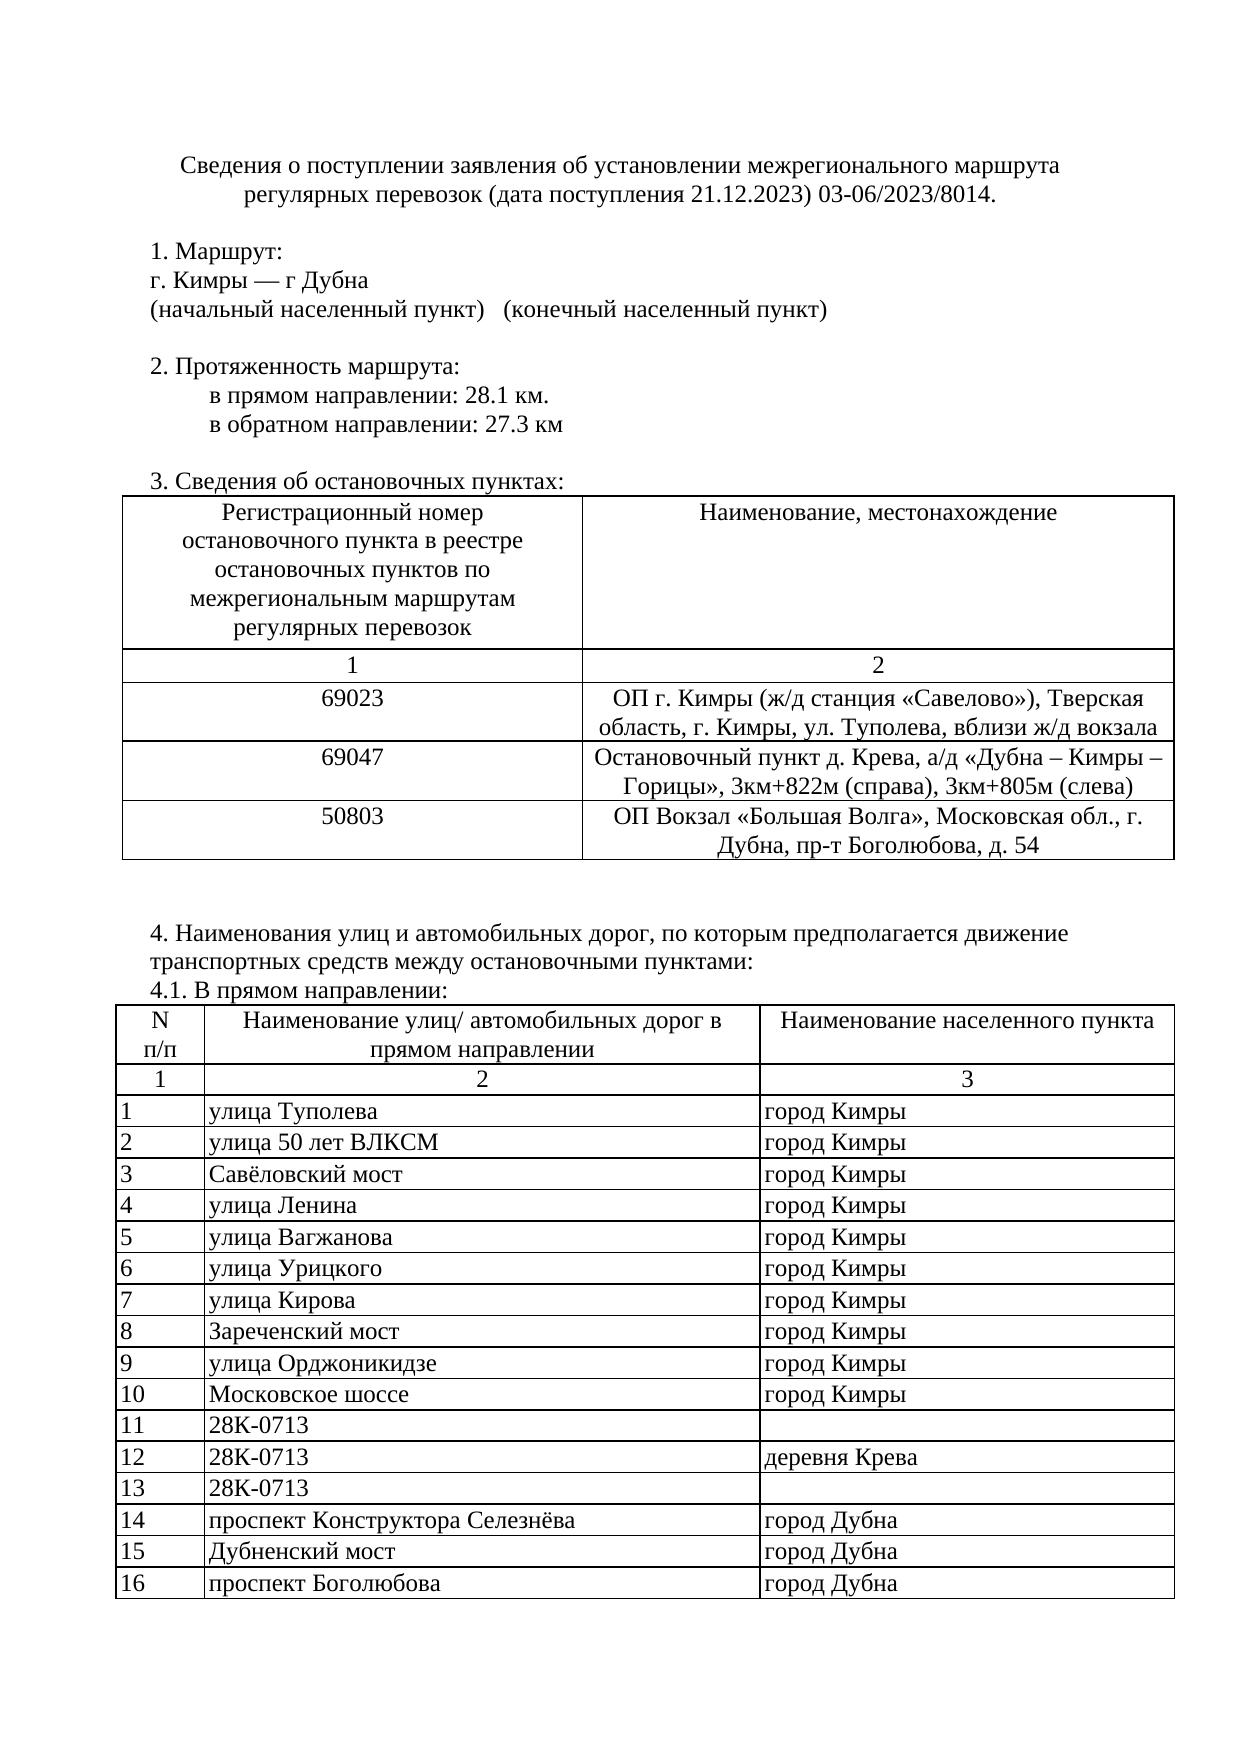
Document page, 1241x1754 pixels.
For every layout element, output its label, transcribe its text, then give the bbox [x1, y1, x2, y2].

table_cell 2 [583, 650, 1173, 681]
table_cell 69023 [123, 683, 582, 740]
table_cell город Кимры [761, 1348, 1174, 1377]
table_cell 28К-0713 [205, 1473, 759, 1503]
table_cell Савёловский мост [205, 1159, 759, 1189]
table_cell 3 [761, 1065, 1174, 1094]
table_cell город Кимры [761, 1285, 1174, 1314]
table_cell Зареченский мост [205, 1316, 759, 1346]
table_cell город Кимры [761, 1096, 1174, 1126]
text в обратном направлении: 27.3 км [150, 409, 1090, 437]
table_cell 2 [205, 1065, 759, 1094]
table_cell ОП г. Кимры (ж/д станция «Савелово»), Тверская область, г. Кимры, ул. Туполева, вблизи ж/д вокзала [583, 683, 1173, 740]
table_header N п/п [117, 1006, 204, 1063]
table_cell Дубненский мост [205, 1536, 759, 1566]
table_cell деревня Крева [761, 1442, 1174, 1472]
table_header Наименование населенного пункта [761, 1006, 1174, 1063]
table_cell 28К-0713 [205, 1442, 759, 1472]
table_cell город Кимры [761, 1222, 1174, 1252]
table_cell город Кимры [761, 1127, 1174, 1157]
table_cell 8 [117, 1316, 204, 1346]
text в прямом направлении: 28.1 км. [150, 380, 1090, 409]
table_cell 11 [117, 1411, 204, 1440]
table_cell улица Вагжанова [205, 1222, 759, 1252]
text (начальный населенный пункт) (конечный населенный пункт) [150, 294, 1090, 322]
table_cell 15 [117, 1536, 204, 1566]
table_cell город Кимры [761, 1159, 1174, 1189]
table_cell 7 [117, 1285, 204, 1314]
text 4. Наименования улиц и автомобильных дорог, по которым предполагается движение транспортных средств между остановочными пунктами: [150, 918, 1090, 975]
table_cell 1 [117, 1065, 204, 1094]
table_header Наименование улиц/ автомобильных дорог в прямом направлении [205, 1006, 759, 1063]
table_cell 4 [117, 1190, 204, 1220]
table_cell 14 [117, 1505, 204, 1535]
table_cell 1 [117, 1096, 204, 1126]
text 1. Маршрут: [150, 236, 1090, 265]
table_cell 5 [117, 1222, 204, 1252]
text Сведения о поступлении заявления об установлении межрегионального маршрута регулярных перевозок (дата поступления 21.12.2023) 03-06/2023/8014. [150, 150, 1090, 207]
table_cell ОП Вокзал «Большая Волга», Московская обл., г. Дубна, пр-т Боголюбова, д. 54 [583, 801, 1173, 858]
table_cell 12 [117, 1442, 204, 1472]
table_cell город Дубна [761, 1568, 1174, 1598]
table_cell улица Туполева [205, 1096, 759, 1126]
table_cell город Кимры [761, 1316, 1174, 1346]
table_cell улица Урицкого [205, 1253, 759, 1283]
table_cell 1 [123, 650, 582, 681]
table_cell Московское шоссе [205, 1379, 759, 1409]
table_cell улица Кирова [205, 1285, 759, 1314]
table_cell город Дубна [761, 1505, 1174, 1535]
table_cell 69047 [123, 742, 582, 799]
table_cell город Кимры [761, 1253, 1174, 1283]
table_cell 9 [117, 1348, 204, 1377]
text 3. Сведения об остановочных пунктах: [150, 466, 1090, 495]
table_cell Остановочный пункт д. Крева, а/д «Дубна – Кимры – Горицы», 3км+822м (справа), 3км+805м (слева) [583, 742, 1173, 799]
text г. Кимры — г Дубна [150, 265, 1090, 294]
table_cell 10 [117, 1379, 204, 1409]
table_header Наименование, местонахождение [583, 497, 1173, 648]
table_cell город Кимры [761, 1190, 1174, 1220]
text 4.1. В прямом направлении: [150, 975, 1090, 1004]
table_cell 50803 [123, 801, 582, 858]
table_cell 13 [117, 1473, 204, 1503]
table_cell проспект Боголюбова [205, 1568, 759, 1598]
table_cell улица 50 лет ВЛКСМ [205, 1127, 759, 1157]
table_cell проспект Конструктора Селезнёва [205, 1505, 759, 1535]
table_cell 2 [117, 1127, 204, 1157]
table_cell город Дубна [761, 1536, 1174, 1566]
table_header Регистрационный номер остановочного пункта в реестре остановочных пунктов по межрегиональным маршрутам регулярных перевозок [123, 497, 582, 648]
table_cell 3 [117, 1159, 204, 1189]
table_cell 6 [117, 1253, 204, 1283]
table_cell [761, 1411, 1174, 1440]
text 2. Протяженность маршрута: [150, 351, 1090, 380]
table_cell улица Орджоникидзе [205, 1348, 759, 1377]
table_cell улица Ленина [205, 1190, 759, 1220]
table_cell 16 [117, 1568, 204, 1598]
table_cell город Кимры [761, 1379, 1174, 1409]
table_cell 28К-0713 [205, 1411, 759, 1440]
table_cell [761, 1473, 1174, 1503]
